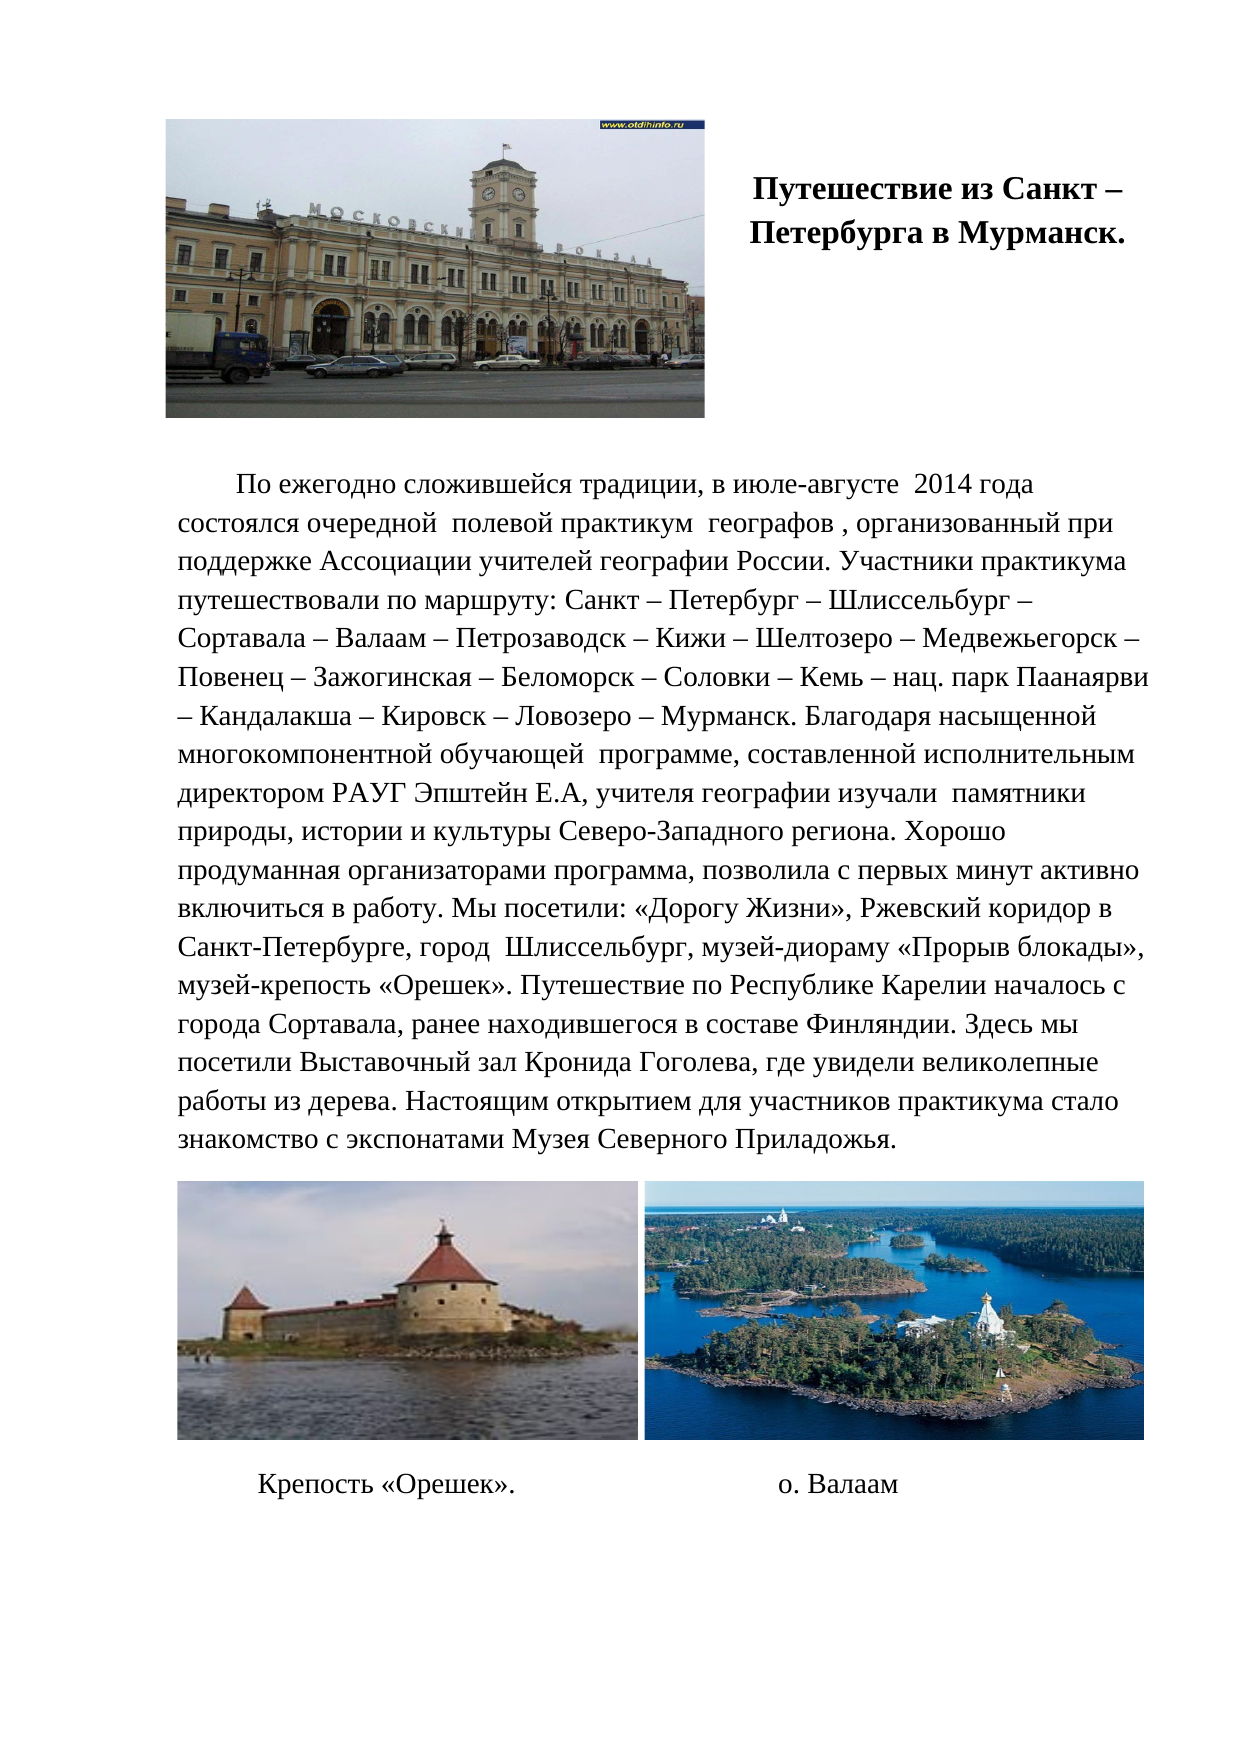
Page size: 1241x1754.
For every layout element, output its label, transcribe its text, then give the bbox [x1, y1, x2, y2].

picture [644, 1181, 1144, 1440]
text Крепость «Орешек». о. Валаам [177, 1466, 1152, 1500]
picture [177, 1181, 638, 1440]
subtitle Путешествие из Санкт – Петербурга в Мурманск. [705, 168, 1152, 251]
picture [165, 119, 705, 418]
text По ежегодно сложившейся традиции, в июле-августе 2014 года состоялся очередной полевой практикум географов , организованный при поддержке Ассоциации учителей географии России. Участники практикума путешествовали по маршруту: Санкт – Петербург – Шлиссельбург – Сортавала – Валаам – Петрозаводск – Кижи – Шелтозеро – Медвежьегорск – Повенец – Зажогинская – Беломорск – Соловки – Кемь – нац. парк Паанаярви – Кандалакша – Кировск – Ловозеро – Мурманск. Благодаря насыщенной многокомпонентной обучающей программе, составленной исполнительным директором РАУГ Эпштейн Е.А, учителя географии изучали памятники природы, истории и культуры Северо-Западного региона. Хорошо продуманная организаторами программа, позволила с первых минут активно включиться в работу. Мы посетили: «Дорогу Жизни», Ржевский коридор в Санкт-Петербурге, город Шлиссельбург, музей-диораму «Прорыв блокады», музей-крепость «Орешек». Путешествие по Республике Карелии началось с города Сортавала, ранее находившегося в составе Финляндии. Здесь мы посетили Выставочный зал Кронида Гоголева, где увидели великолепные работы из дерева. Настоящим открытием для участников практикума стало знакомство с экспонатами Музея Северного Приладожья. [177, 466, 1152, 1155]
